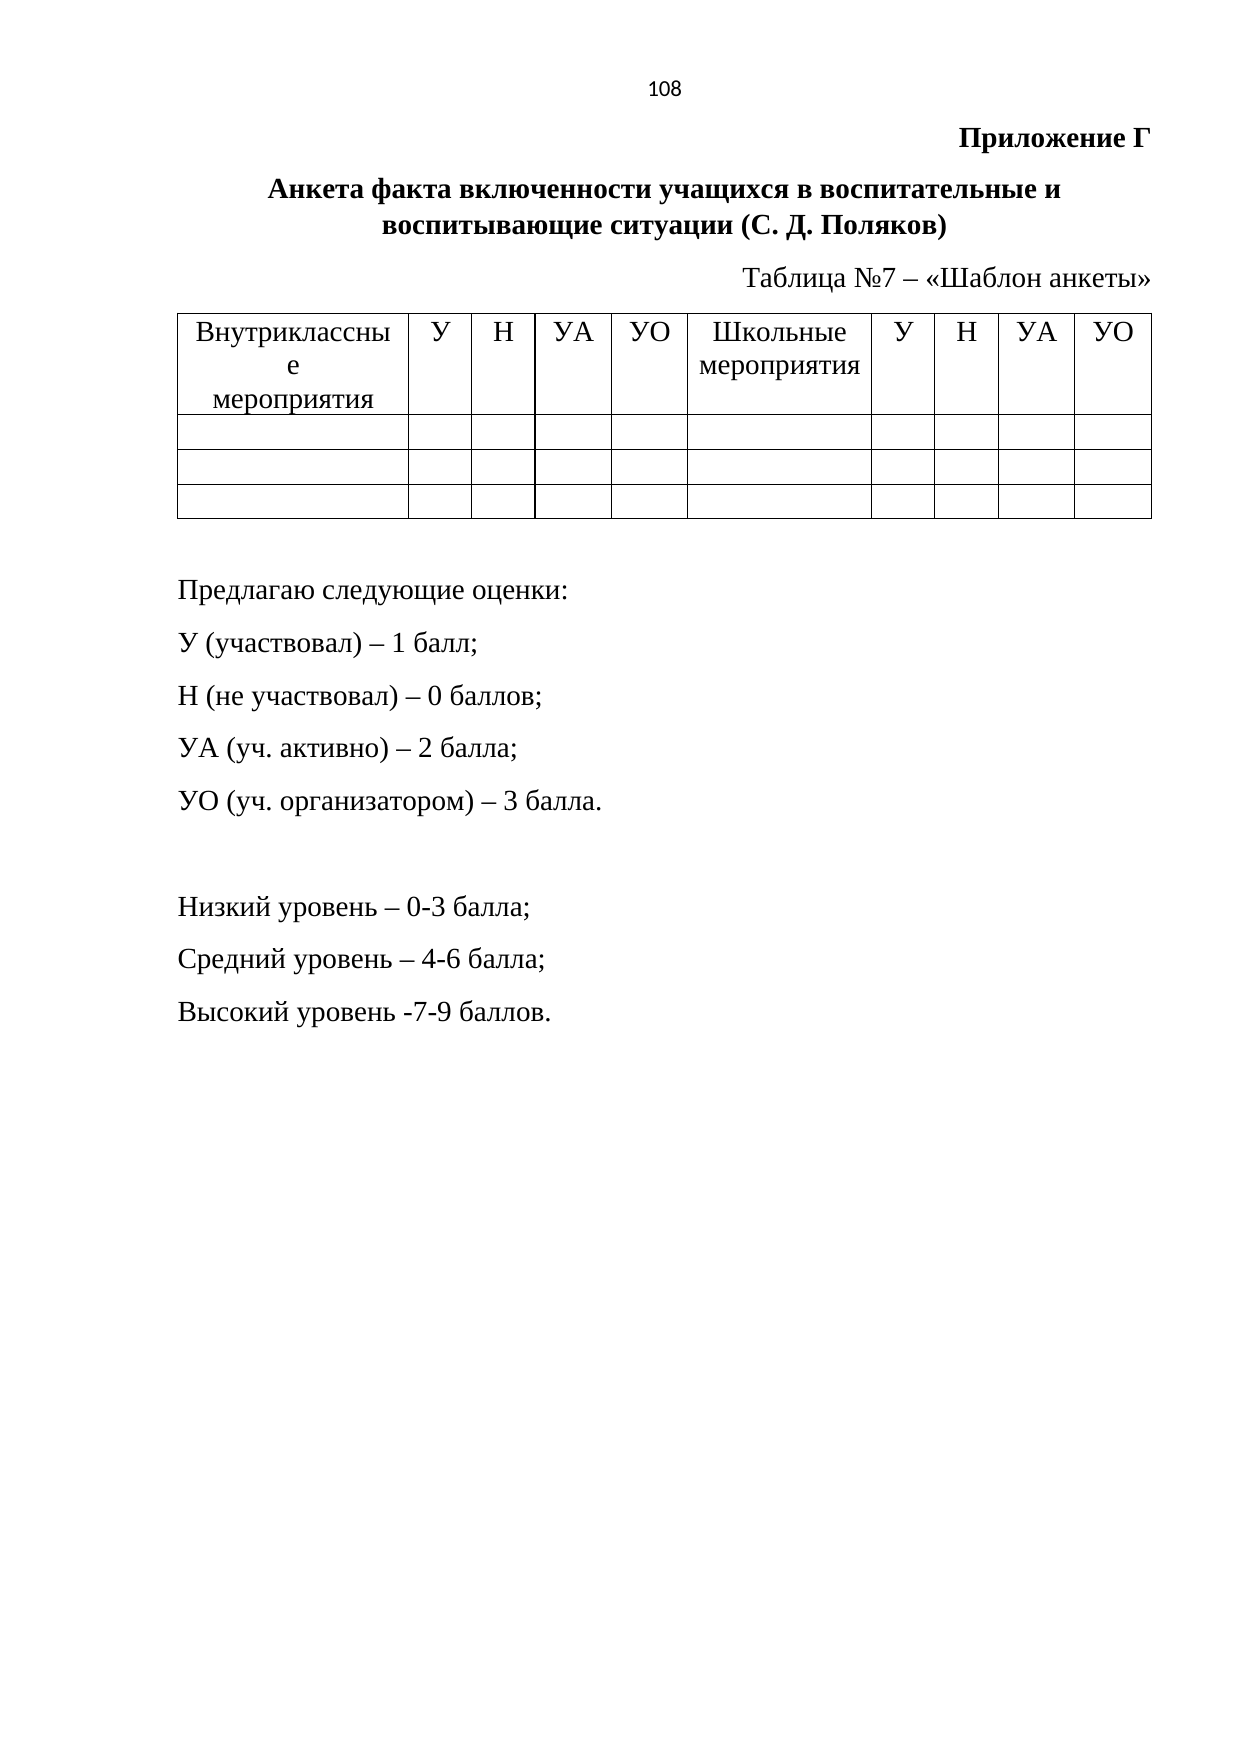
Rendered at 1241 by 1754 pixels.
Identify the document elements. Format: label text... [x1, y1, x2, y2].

table_cell [536, 485, 611, 518]
text Таблица №7 – «Шаблон анкеты» [177, 260, 1152, 293]
table_header УА [536, 314, 611, 414]
table_header Школьные мероприятия [688, 314, 871, 414]
table_cell [1075, 450, 1151, 483]
table_cell [612, 415, 687, 449]
table_header У [409, 314, 471, 414]
table_cell [536, 450, 611, 483]
table_cell [409, 450, 471, 483]
table_header У [872, 314, 934, 414]
text Средний уровень – 4-6 балла; [177, 942, 1152, 975]
table_cell [688, 415, 871, 449]
table_cell [872, 485, 934, 518]
table_cell [472, 485, 534, 518]
table_cell [935, 415, 998, 449]
table_header Внутриклассные мероприятия [178, 314, 408, 414]
table_header УА [999, 314, 1074, 414]
table_cell [935, 450, 998, 483]
table_cell [612, 485, 687, 518]
table_cell [999, 415, 1074, 449]
text УА (уч. активно) – 2 балла; [177, 730, 1152, 764]
table_cell [472, 415, 534, 449]
text Анкета факта включенности учащихся в воспитательные и воспитывающие ситуации (С. Д. Поляков) [177, 171, 1152, 241]
table_cell [409, 415, 471, 449]
table_cell [472, 450, 534, 483]
table_cell [1075, 415, 1151, 449]
table_cell [178, 415, 408, 449]
table_header УО [1075, 314, 1151, 414]
table_cell [872, 415, 934, 449]
table_cell [409, 485, 471, 518]
table_cell [1075, 485, 1151, 518]
table_cell [688, 450, 871, 483]
text Предлагаю следующие оценки: [177, 572, 1152, 606]
text Н (не участвовал) – 0 баллов; [177, 678, 1152, 711]
table_cell [178, 450, 408, 483]
table_cell [612, 450, 687, 483]
table_cell [935, 485, 998, 518]
text У (участвовал) – 1 балл; [177, 625, 1152, 658]
text Высокий уровень -7-9 баллов. [177, 994, 1152, 1028]
table_header Н [935, 314, 998, 414]
table_cell [688, 485, 871, 518]
table_header УО [612, 314, 687, 414]
table_cell [999, 450, 1074, 483]
table_cell [536, 415, 611, 449]
table_header Н [472, 314, 534, 414]
table_cell [872, 450, 934, 483]
text Приложение Г [215, 121, 1152, 154]
table_cell [999, 485, 1074, 518]
text УО (уч. организатором) – 3 балла. [177, 783, 1152, 817]
table_cell [178, 485, 408, 518]
text Низкий уровень – 0-3 балла; [177, 889, 1152, 922]
